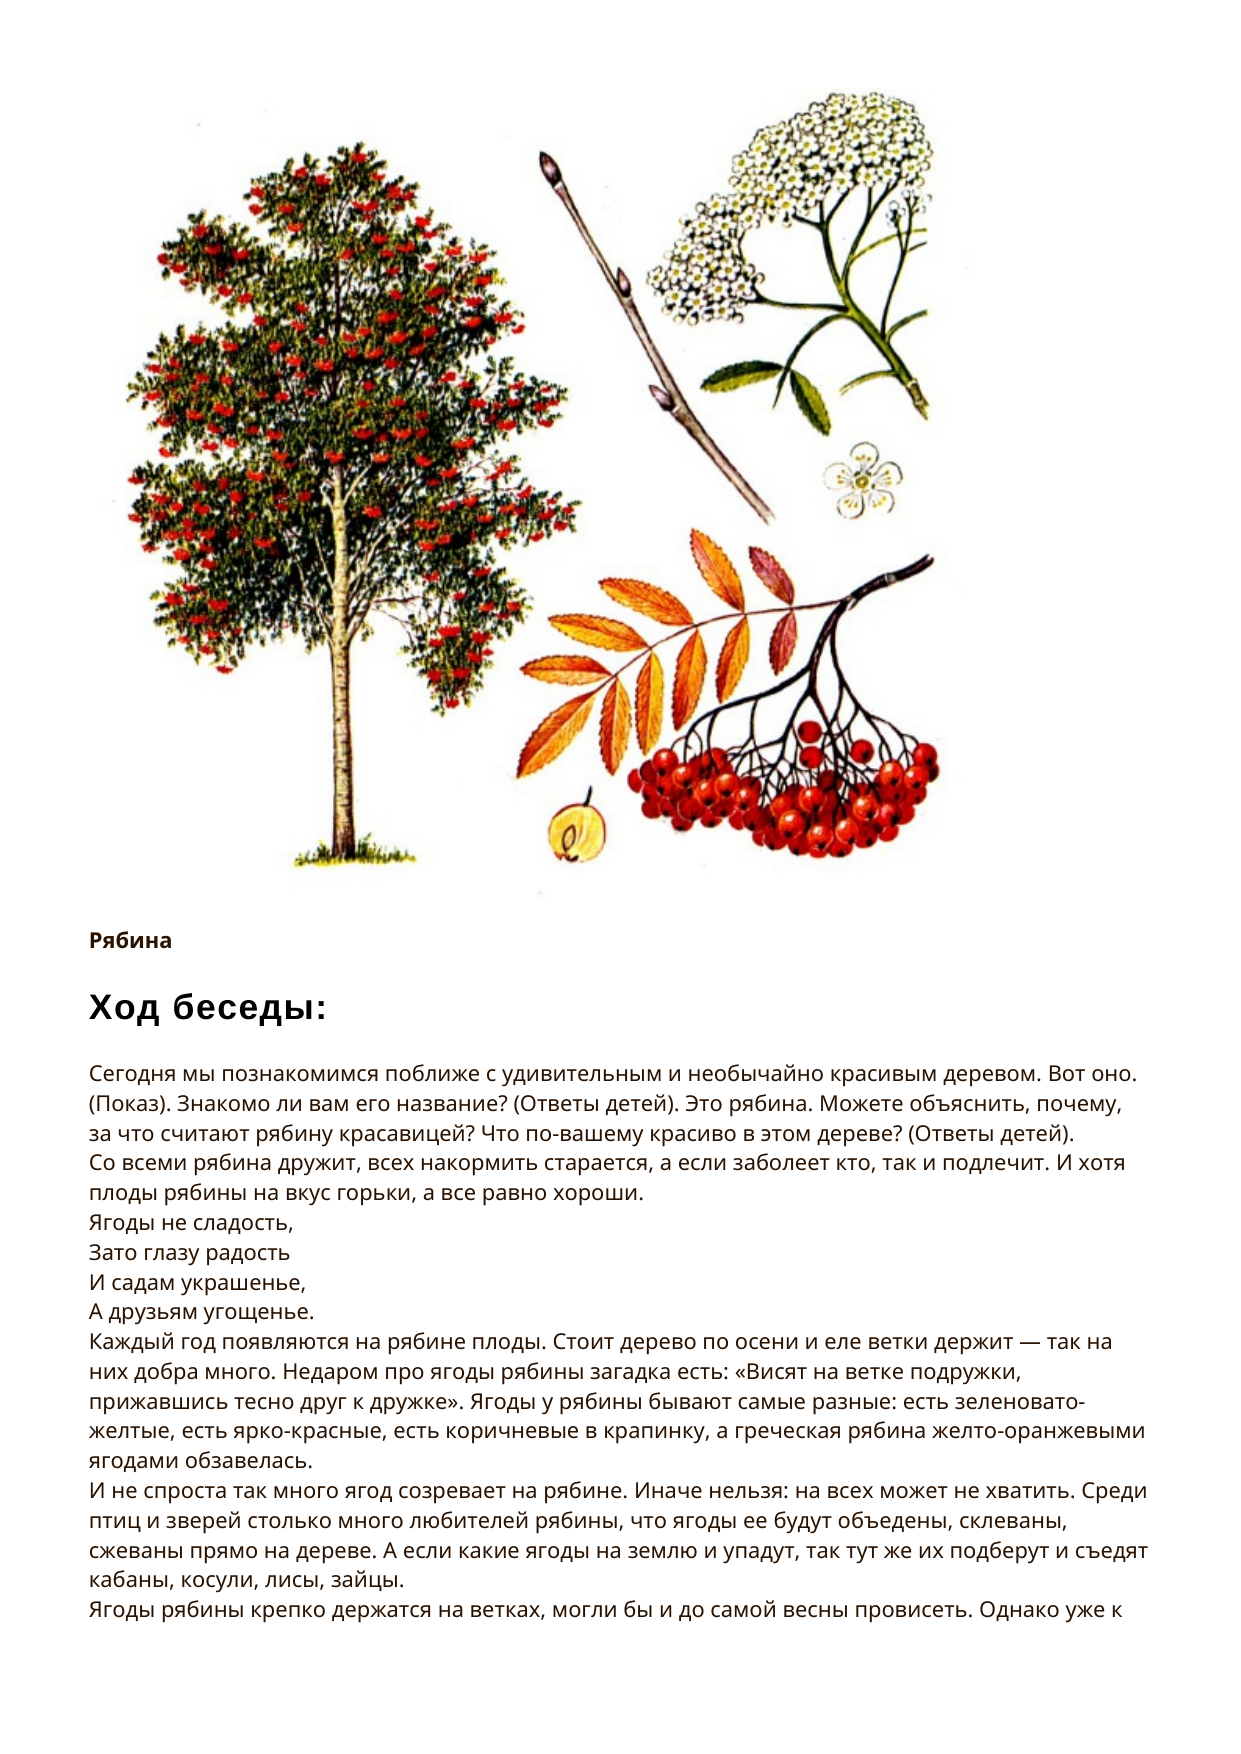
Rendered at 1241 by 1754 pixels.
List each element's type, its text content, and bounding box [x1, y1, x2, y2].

text Сегодня мы познакомимся поближе с удивительным и необычайно красивым деревом. Вот оно. (Показ). Знакомо ли вам его название? (Ответы детей). Это рябина. Можете объяснить, почему, за что считают рябину красавицей? Что по-вашему красиво в этом дереве? (Ответы детей). [89, 1058, 1152, 1147]
text Со всеми рябина дружит, всех накормить старается, а если заболеет кто, так и подлечит. И хотя плоды рябины на вкус горьки, а все равно хороши. [89, 1147, 1152, 1207]
text Ягоды не сладость, Зато глазу радость И садам украшенье, А друзьям угощенье. [89, 1207, 1152, 1326]
picture [88, 88, 1042, 925]
text Рябина [89, 925, 1152, 955]
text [89, 1475, 1152, 1624]
text Ход беседы: [89, 986, 1152, 1027]
text Каждый год появляются на рябине плоды. Стоит дерево по осени и еле ветки держит — так на них добра много. Недаром про ягоды рябины загадка есть: «Висят на ветке подружки, прижавшись тесно друг к дружке». Ягоды у рябины бывают самые разные: есть зеленовато-желтые, есть ярко-красные, есть коричневые в крапинку, а греческая рябина желто-оранжевыми ягодами обзавелась. [89, 1326, 1152, 1475]
